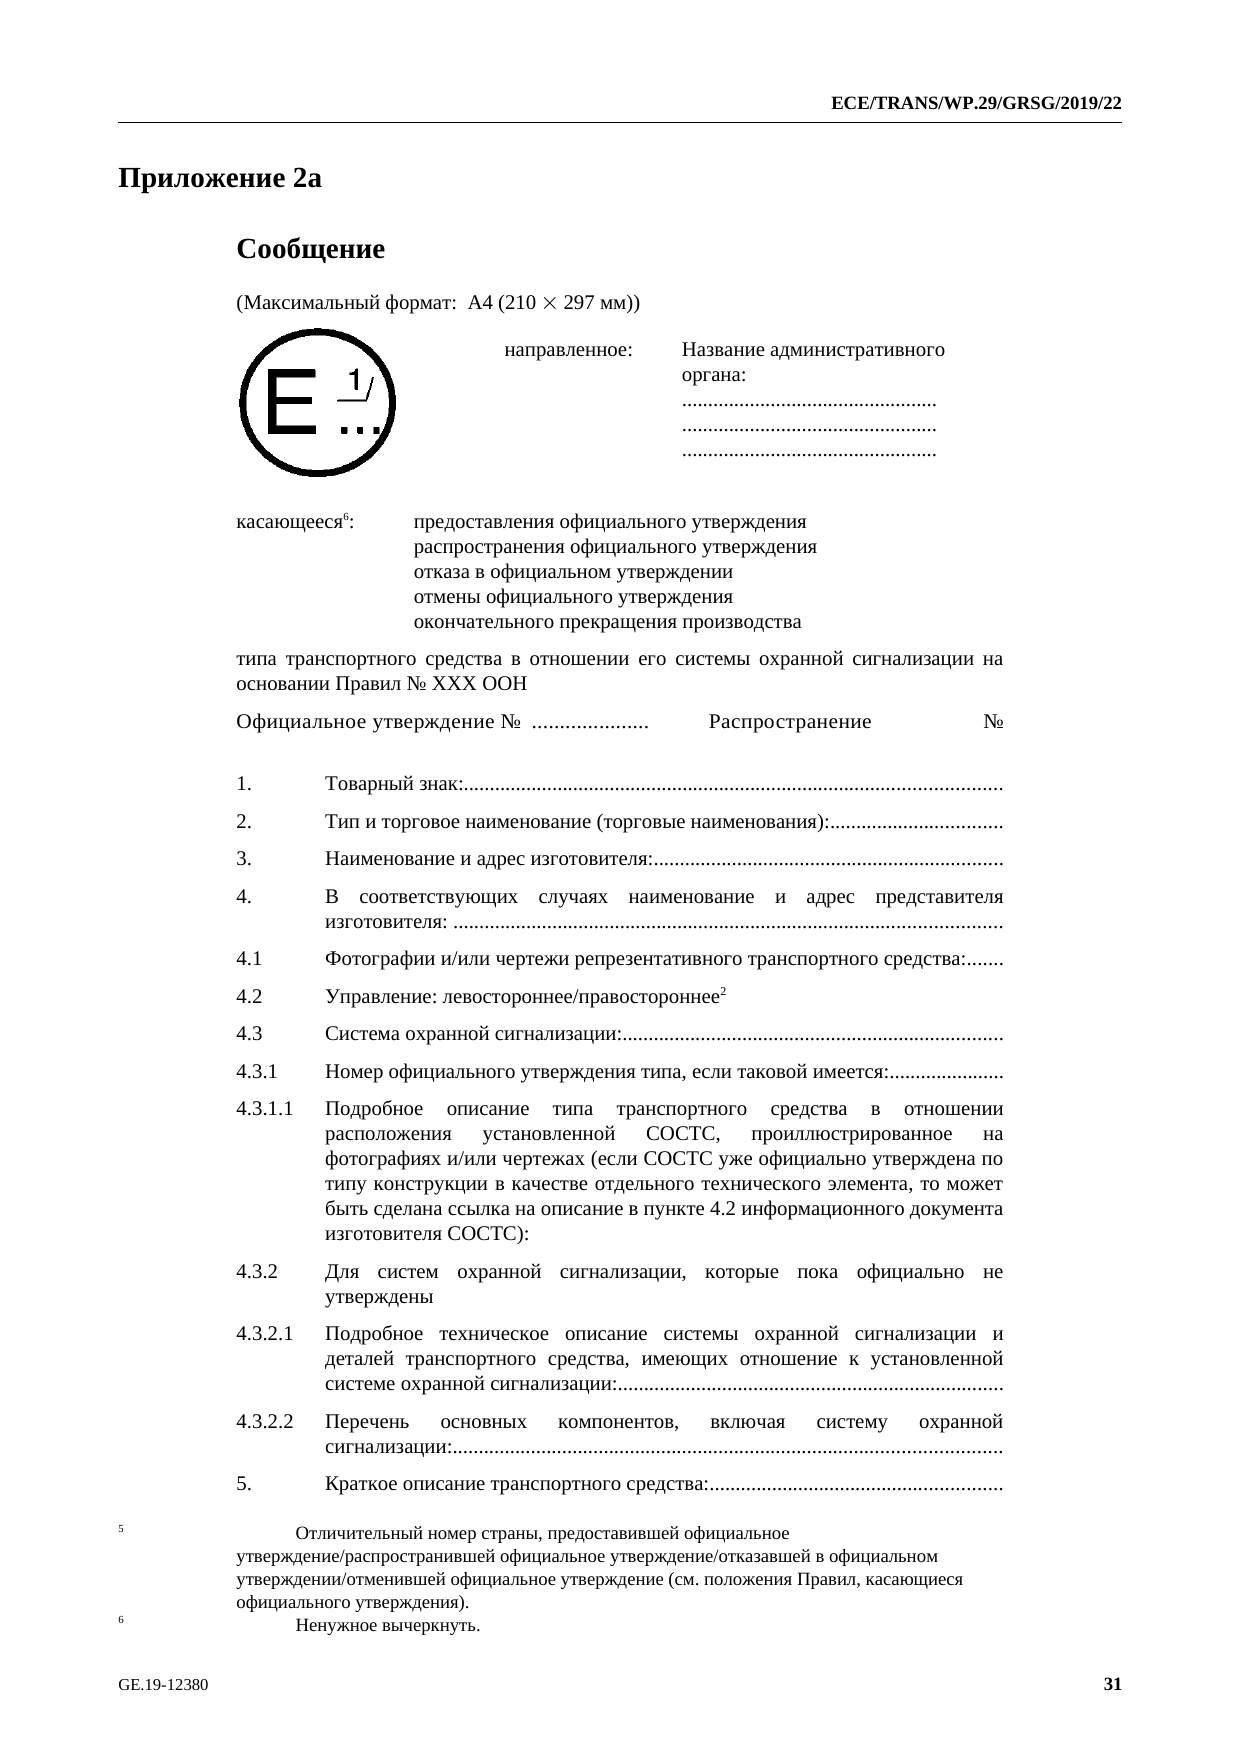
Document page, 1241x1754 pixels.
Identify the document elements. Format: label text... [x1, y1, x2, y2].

text окончательного прекращения производства [354, 608, 1004, 633]
text отмены официального утверждения [354, 583, 1004, 608]
text 4.3.2 Для систем охранной сигнализации, которые пока официально не утверждены [236, 1258, 1004, 1308]
picture [238, 327, 397, 478]
text 5. Краткое описание транспортного средства: [236, 1470, 1004, 1495]
text 4.1 Фотографии и/или чертежи репрезентативного транспортного средства: [236, 945, 1004, 970]
text 4.3.1.1 Подробное описание типа транспортного средства в отношении расположения установленной СОСТС, проиллюстрированное на фотографиях и/или чертежах (если СОСТС уже официально утверждена по типу конструкции в качестве отдельного технического элемента, то может быть сделана ссылка на описание в пункте 4.2 информационного документа изготовителя СОСТС): [236, 1095, 1004, 1245]
text 4.2 Управление: левостороннее/правостороннее2 [236, 983, 1004, 1008]
text 4.3 Система охранной сигнализации: [236, 1020, 1004, 1045]
text распространения официального утверждения [354, 533, 1004, 558]
text Официальное утверждение № Распространение № [236, 708, 1004, 758]
text 2. Tип и торговое наименование (торговые наименования): [236, 808, 1004, 833]
text 1. Tоварный знак: [236, 770, 1004, 795]
text 4.3.2.1 Подробное техническое описание системы охранной сигнализации и деталей транспортного средства, имеющих отношение к установленной системе охранной сигнализации: [236, 1320, 1004, 1395]
text 4.3.1 Номер официального утверждения типа, если таковой имеется: [236, 1058, 1004, 1083]
text 3. Наименование и адрес изготовителя: [236, 845, 1004, 870]
text касающееся: предоставления официального утверждения [236, 508, 1004, 533]
text 4.3.2.2 Перечень основных компонентов, включая систему охранной сигнализации: [236, 1408, 1004, 1458]
text (Максимальный формат: А4 (210 297 мм)) [236, 290, 1122, 314]
text Coобщение [236, 231, 1122, 265]
text типа транспортного средства в отношении его системы охранной сигнализации на основании Правил № XXX ООН [236, 645, 1004, 695]
text 4. В соответствующих случаях наименование и адрес представителя изготовителя: [236, 883, 1004, 933]
text отказа в официальном утверждении [354, 558, 1004, 583]
text Приложение 2a [118, 160, 1122, 194]
